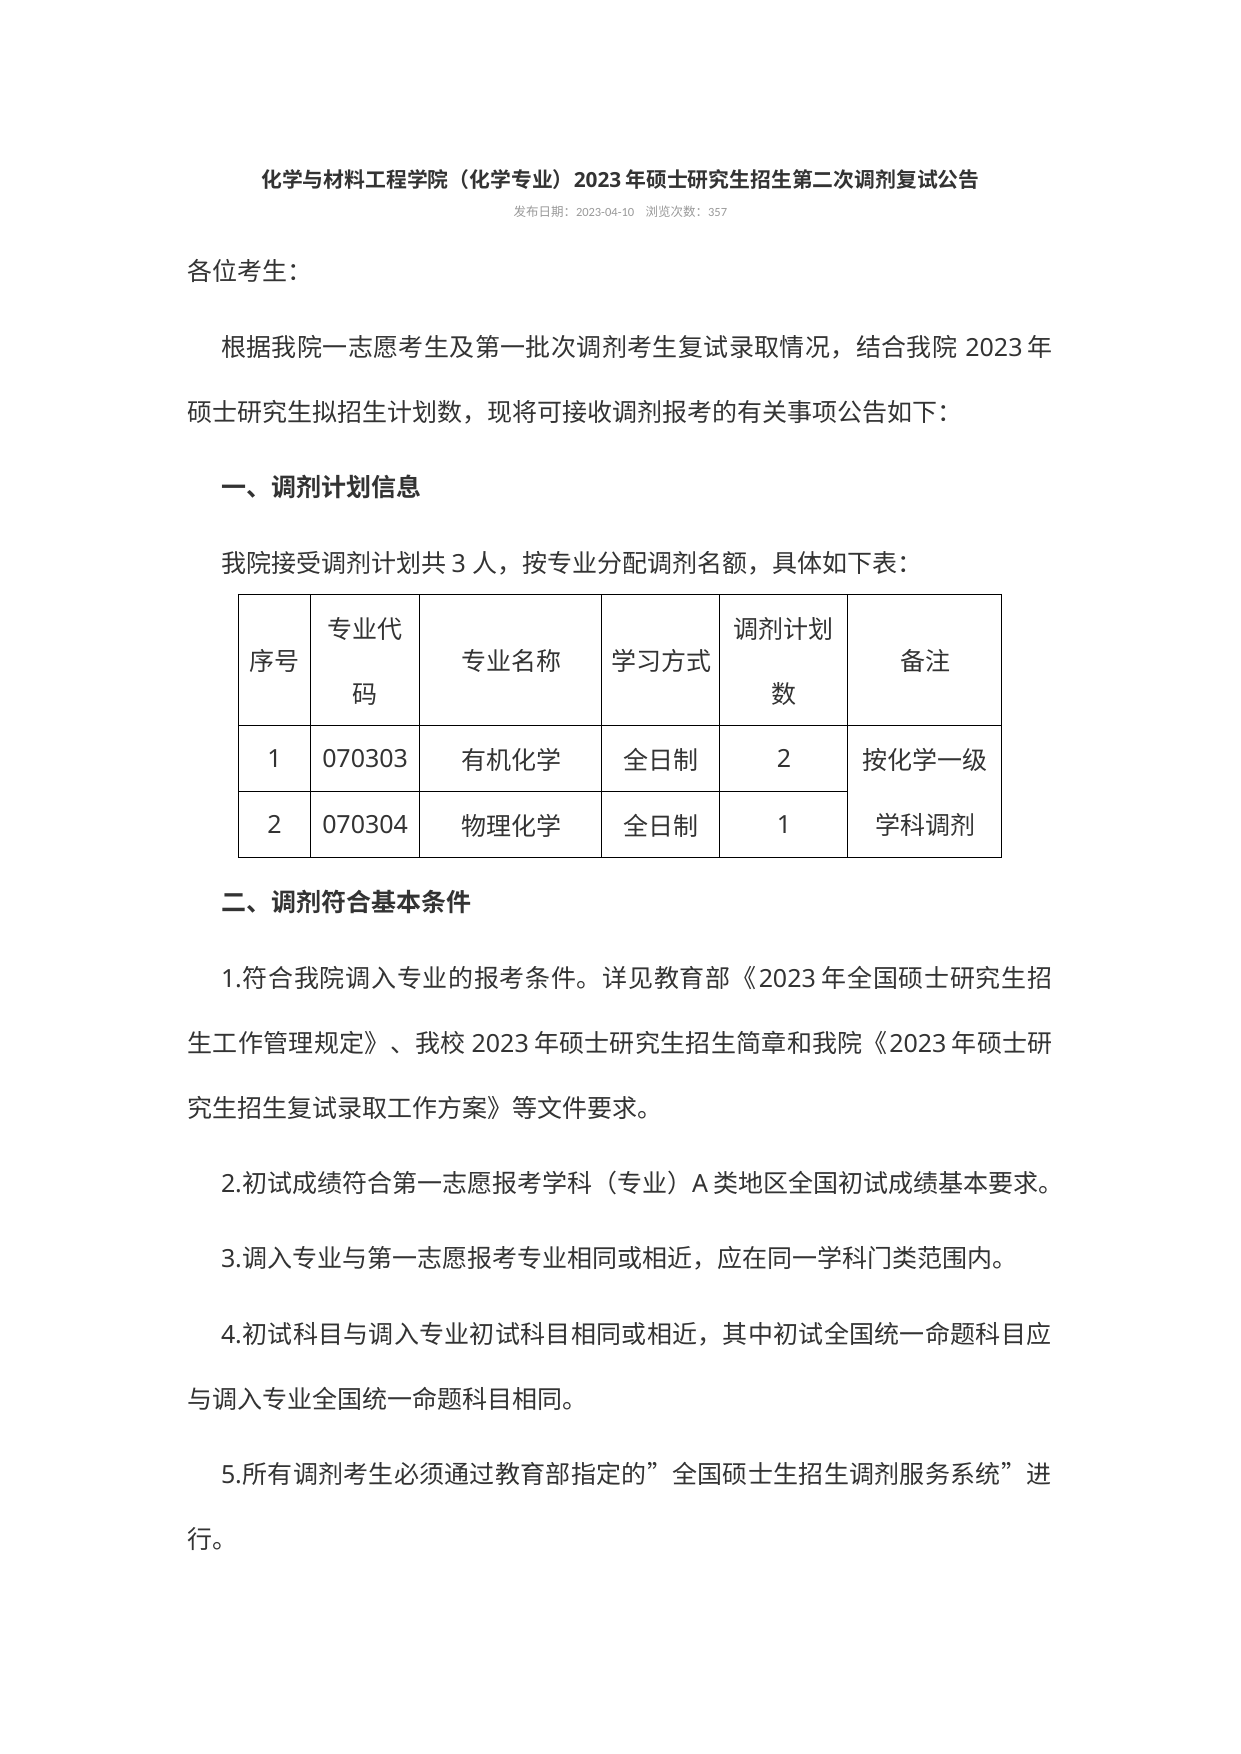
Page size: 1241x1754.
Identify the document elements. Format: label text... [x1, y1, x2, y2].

table_header 学习方式 [602, 595, 719, 725]
text 3.调入专业与第一志愿报考专业相同或相近，应在同一学科门类范围内。 [187, 1224, 1053, 1289]
table_header 专业名称 [420, 595, 601, 725]
table_cell 全日制 [602, 726, 719, 791]
text 二、调剂符合基本条件 [187, 868, 1053, 933]
text 发布日期：2023-04-10 浏览次数：357 [187, 194, 1053, 227]
text 4.初试科目与调入专业初试科目相同或相近，其中初试全国统一命题科目应与调入专业全国统一命题科目相同。 [187, 1300, 1053, 1430]
table_header 备注 [848, 595, 1001, 725]
table_header 调剂计划数 [720, 595, 847, 725]
text 一、调剂计划信息 [187, 453, 1053, 518]
table_header 专业代码 [311, 595, 419, 725]
text 2.初试成绩符合第一志愿报考学科（专业）A类地区全国初试成绩基本要求。 [187, 1149, 1053, 1214]
table_cell 物理化学 [420, 792, 601, 857]
table_cell 1 [239, 726, 310, 791]
table_cell 有机化学 [420, 726, 601, 791]
table_cell 1 [720, 792, 847, 857]
table_cell 全日制 [602, 792, 719, 857]
table_cell 070304 [311, 792, 419, 857]
table_header 序号 [239, 595, 310, 725]
table_cell 070303 [311, 726, 419, 791]
text 1.符合我院调入专业的报考条件。详见教育部《2023年全国硕士研究生招生工作管理规定》、我校2023年硕士研究生招生简章和我院《2023年硕士研究生招生复试录取工作方案》等文件要求。 [187, 944, 1053, 1139]
table_cell 2 [239, 792, 310, 857]
text 根据我院一志愿考生及第一批次调剂考生复试录取情况，结合我院2023年硕士研究生拟招生计划数，现将可接收调剂报考的有关事项公告如下： [187, 313, 1053, 443]
subtitle 化学与材料工程学院（化学专业）2023年硕士研究生招生第二次调剂复试公告 [187, 162, 1053, 194]
table_cell 2 [720, 726, 847, 791]
text 5.所有调剂考生必须通过教育部指定的”全国硕士生招生调剂服务系统”进行。 [187, 1440, 1053, 1570]
text 我院接受调剂计划共 3 人，按专业分配调剂名额，具体如下表： [187, 529, 1053, 594]
table_cell 按化学一级学科调剂 [848, 726, 1001, 857]
text 各位考生： [187, 237, 1053, 302]
